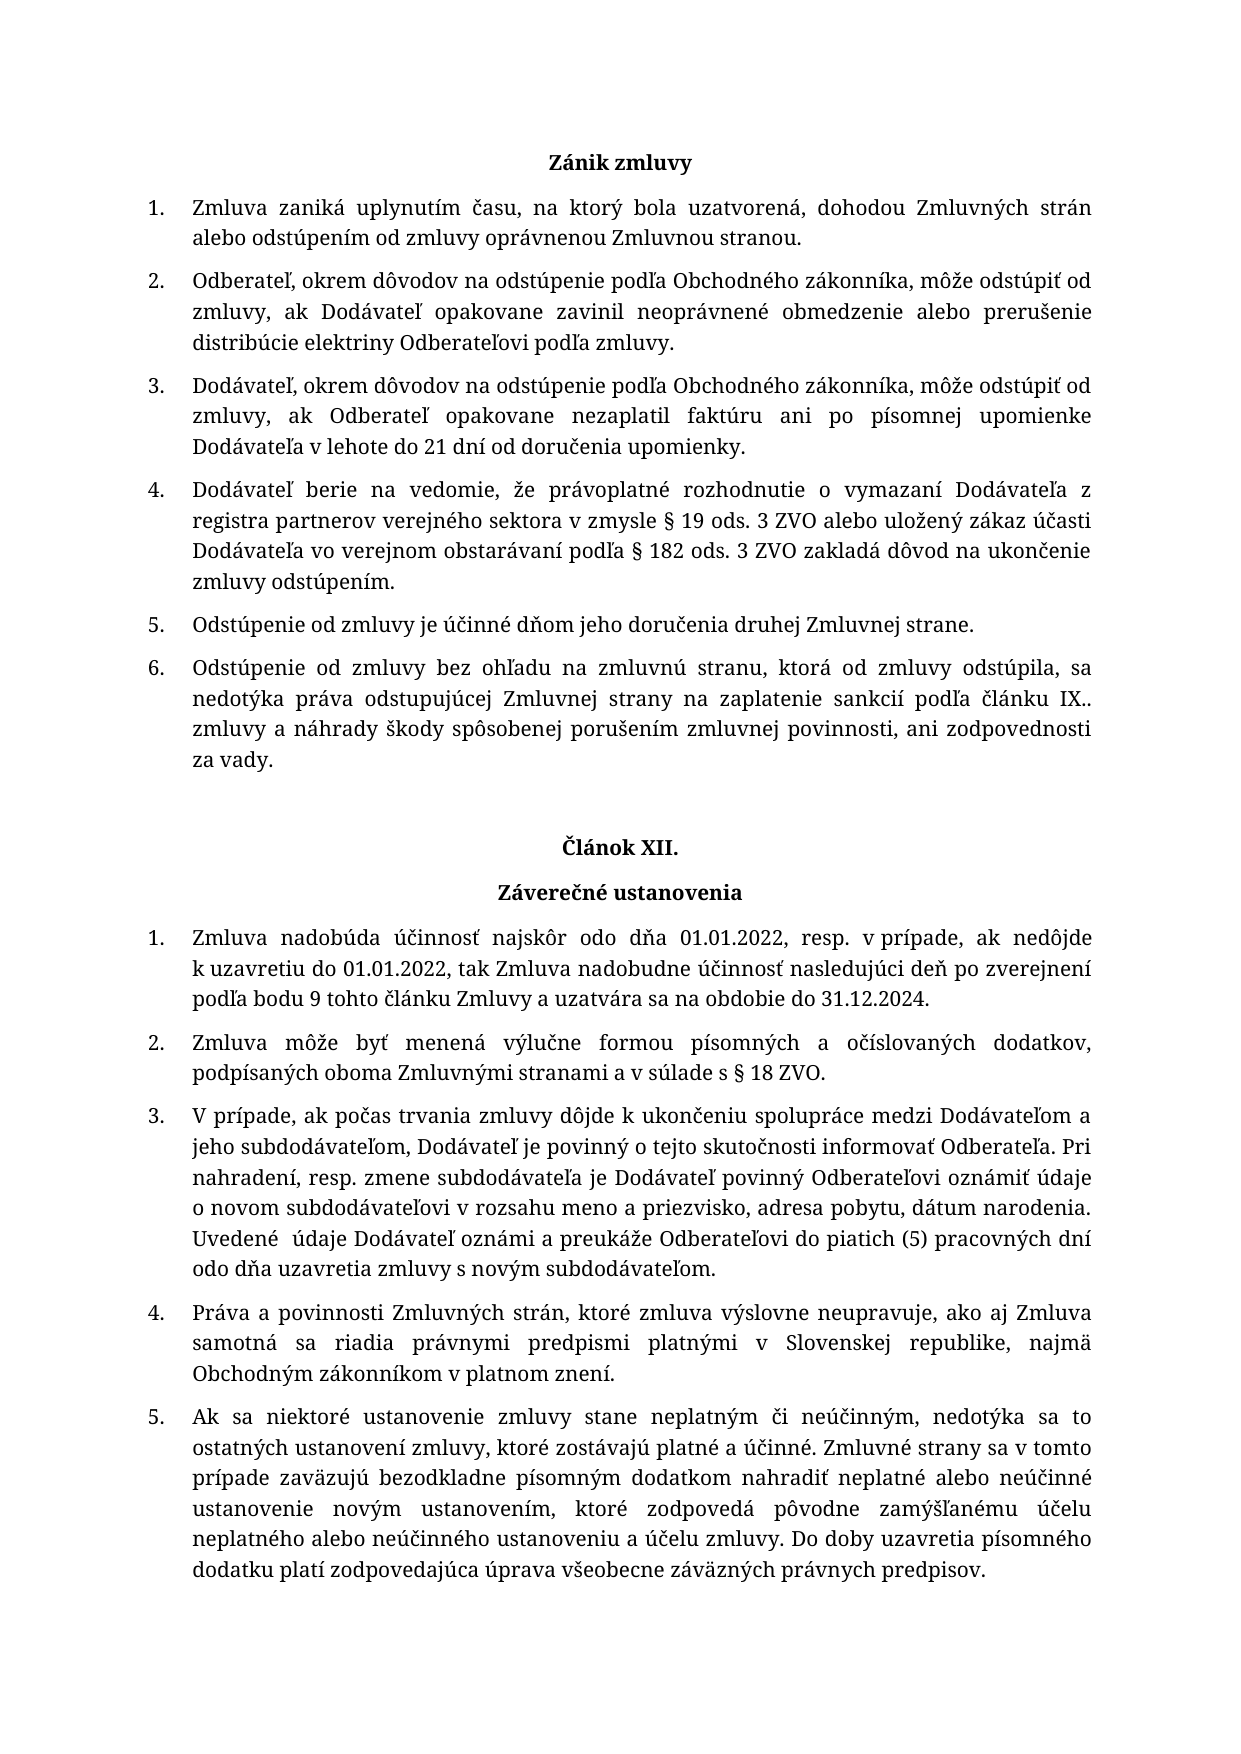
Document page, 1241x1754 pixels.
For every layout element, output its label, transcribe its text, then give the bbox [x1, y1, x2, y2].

list Odstúpenie od zmluvy je účinné dňom jeho doručenia druhej Zmluvnej strane. [148, 610, 1093, 639]
list Odstúpenie od zmluvy bez ohľadu na zmluvnú stranu, ktorá od zmluvy odstúpila, sa nedotýka práva odstupujúcej Zmluvnej strany na zaplatenie sankcií podľa článku IX.. zmluvy a náhrady škody spôsobenej porušením zmluvnej povinnosti, ani zodpovednosti za vady. [148, 653, 1093, 774]
text Zánik zmluvy [148, 148, 1093, 176]
list Odberateľ, okrem dôvodov na odstúpenie podľa Obchodného zákonníka, môže odstúpiť od zmluvy, ak Dodávateľ opakovane zavinil neoprávnené obmedzenie alebo prerušenie distribúcie elektriny Odberateľovi podľa zmluvy. [148, 266, 1093, 356]
list Zmluva nadobúda účinnosť najskôr odo dňa 01.01.2022, resp. v prípade, ak nedôjde k uzavretiu do 01.01.2022, tak Zmluva nadobudne účinnosť nasledujúci deň po zverejnení podľa bodu 9 tohto článku Zmluvy a uzatvára sa na obdobie do 31.12.2024. [148, 923, 1093, 1013]
list Zmluva môže byť menená výlučne formou písomných a očíslovaných dodatkov, podpísaných oboma Zmluvnými stranami a v súlade s § 18 ZVO. [148, 1028, 1093, 1087]
text Záverečné ustanovenia [148, 878, 1093, 907]
list Práva a povinnosti Zmluvných strán, ktoré zmluva výslovne neupravuje, ako aj Zmluva samotná sa riadia právnymi predpismi platnými v Slovenskej republike, najmä Obchodným zákonníkom v platnom znení. [148, 1298, 1093, 1387]
list Dodávateľ berie na vedomie, že právoplatné rozhodnutie o vymazaní Dodávateľa z registra partnerov verejného sektora v zmysle § 19 ods. 3 ZVO alebo uložený zákaz účasti Dodávateľa vo verejnom obstarávaní podľa § 182 ods. 3 ZVO zakladá dôvod na ukončenie zmluvy odstúpením. [148, 475, 1093, 596]
list Ak sa niektoré ustanovenie zmluvy stane neplatným či neúčinným, nedotýka sa to ostatných ustanovení zmluvy, ktoré zostávajú platné a účinné. Zmluvné strany sa v tomto prípade zaväzujú bezodkladne písomným dodatkom nahradiť neplatné alebo neúčinné ustanovenie novým ustanovením, ktoré zodpovedá pôvodne zamýšľanému účelu neplatného alebo neúčinného ustanoveniu a účelu zmluvy. Do doby uzavretia písomného dodatku platí zodpovedajúca úprava všeobecne záväzných právnych predpisov. [148, 1402, 1093, 1583]
text Článok XII. [148, 833, 1093, 861]
list Zmluva zaniká uplynutím času, na ktorý bola uzatvorená, dohodou Zmluvných strán alebo odstúpením od zmluvy oprávnenou Zmluvnou stranou. [148, 193, 1093, 252]
list V prípade, ak počas trvania zmluvy dôjde k ukončeniu spolupráce medzi Dodávateľom a jeho subdodávateľom, Dodávateľ je povinný o tejto skutočnosti informovať Odberateľa. Pri nahradení, resp. zmene subdodávateľa je Dodávateľ povinný Odberateľovi oznámiť údaje o novom subdodávateľovi v rozsahu meno a priezvisko, adresa pobytu, dátum narodenia. Uvedené údaje Dodávateľ oznámi a preukáže Odberateľovi do piatich (5) pracovných dní odo dňa uzavretia zmluvy s novým subdodávateľom. [148, 1101, 1093, 1283]
list Dodávateľ, okrem dôvodov na odstúpenie podľa Obchodného zákonníka, môže odstúpiť od zmluvy, ak Odberateľ opakovane nezaplatil faktúru ani po písomnej upomienke Dodávateľa v lehote do 21 dní od doručenia upomienky. [148, 371, 1093, 461]
